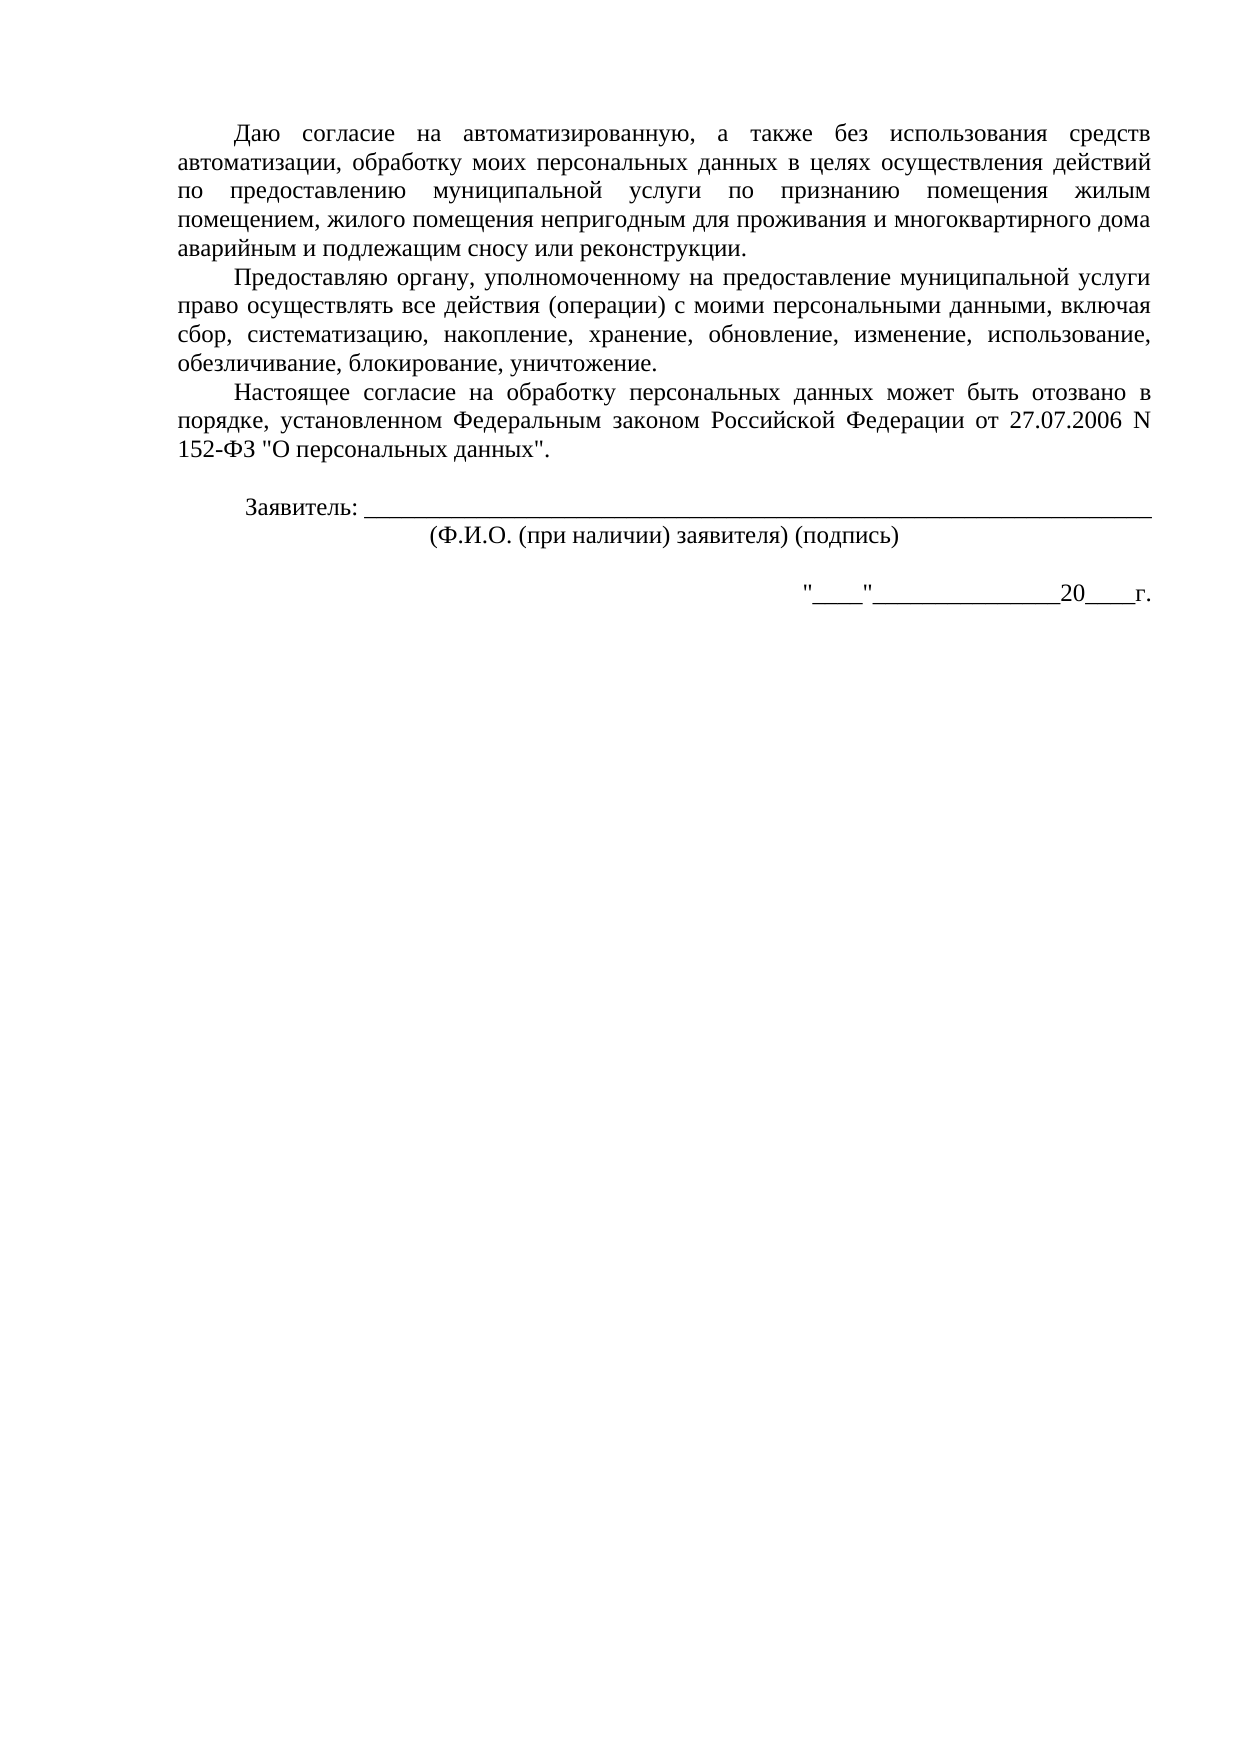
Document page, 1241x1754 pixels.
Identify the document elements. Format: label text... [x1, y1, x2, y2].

text "____"_______________20____г. [177, 578, 1152, 607]
text Заявитель: _______________________________________________________________ [177, 492, 1152, 521]
text Предоставляю органу, уполномоченному на предоставление муниципальной услуги право осуществлять все действия (операции) с моими персональными данными, включая сбор, систематизацию, накопление, хранение, обновление, изменение, использование, обезличивание, блокирование, уничтожение. [177, 262, 1152, 377]
text (Ф.И.О. (при наличии) заявителя) (подпись) [177, 521, 1152, 549]
text Настоящее согласие на обработку персональных данных может быть отозвано в порядке, установленном Федеральным законом Российской Федерации от 27.07.2006 N 152-ФЗ "О персональных данных". [177, 377, 1152, 463]
text Даю согласие на автоматизированную, а также без использования средств автоматизации, обработку моих персональных данных в целях осуществления действий по предоставлению муниципальной услуги по признанию помещения жилым помещением, жилого помещения непригодным для проживания и многоквартирного дома аварийным и подлежащим сносу или реконструкции. [177, 118, 1152, 262]
